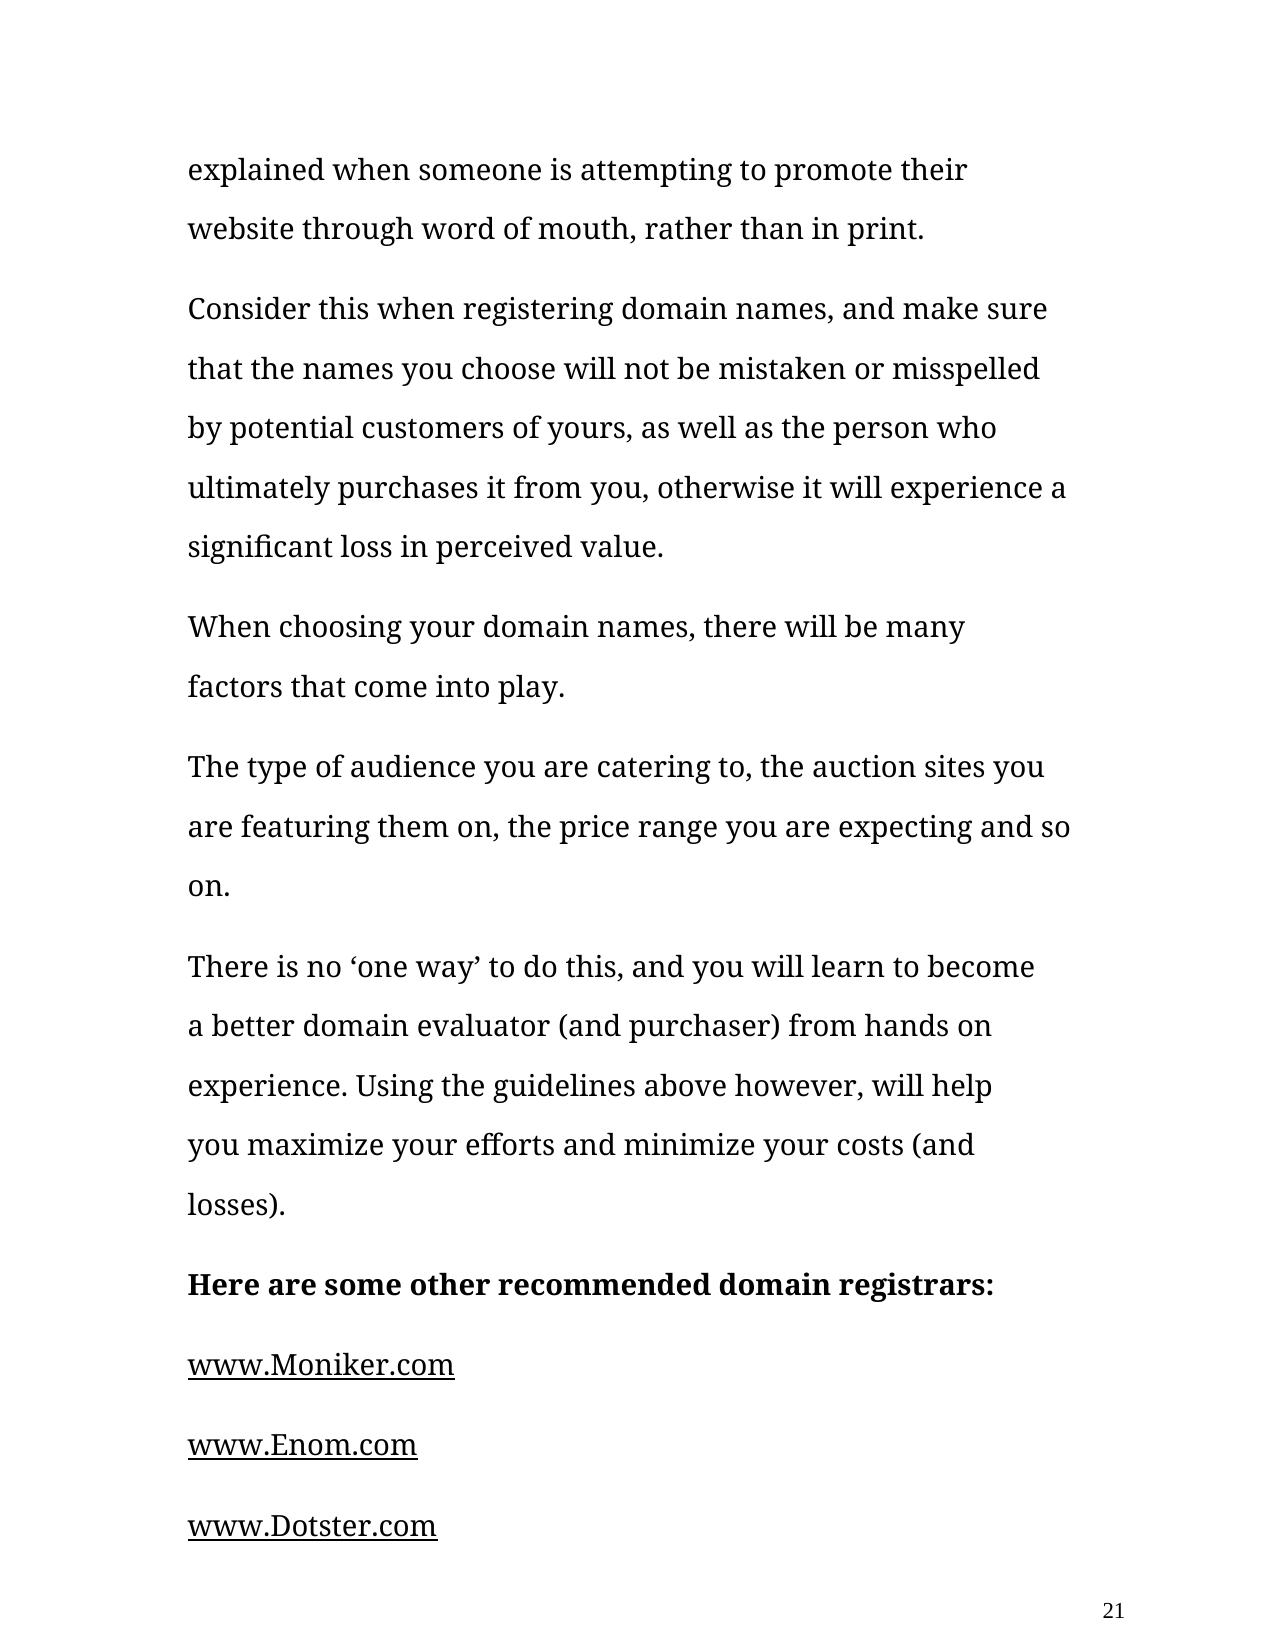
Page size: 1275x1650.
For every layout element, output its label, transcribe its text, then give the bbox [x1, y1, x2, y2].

text www.Moniker.com [187, 1344, 1125, 1384]
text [187, 149, 1071, 248]
text The type of audience you are catering to, the auction sites you are featuring them on, the price range you are expecting and so on. [187, 747, 1081, 905]
text There is no ‘one way’ to do this, and you will learn to become a better domain evaluator (and purchaser) from hands on experience. Using the guidelines above however, will help you maximize your efforts and minimize your costs (and losses). [187, 946, 1039, 1223]
text Here are some other recommended domain registrars: [187, 1264, 1125, 1304]
text www.Dotster.com [187, 1505, 1125, 1545]
text www.Enom.com [187, 1425, 1125, 1464]
text Consider this when registering domain names, and make sure that the names you choose will not be mistaken or misspelled by potential customers of yours, as well as the person who ultimately purchases it from you, otherwise it will experience a significant loss in perceived value. [187, 288, 1073, 566]
text When choosing your domain names, there will be many factors that come into play. [187, 607, 1062, 706]
